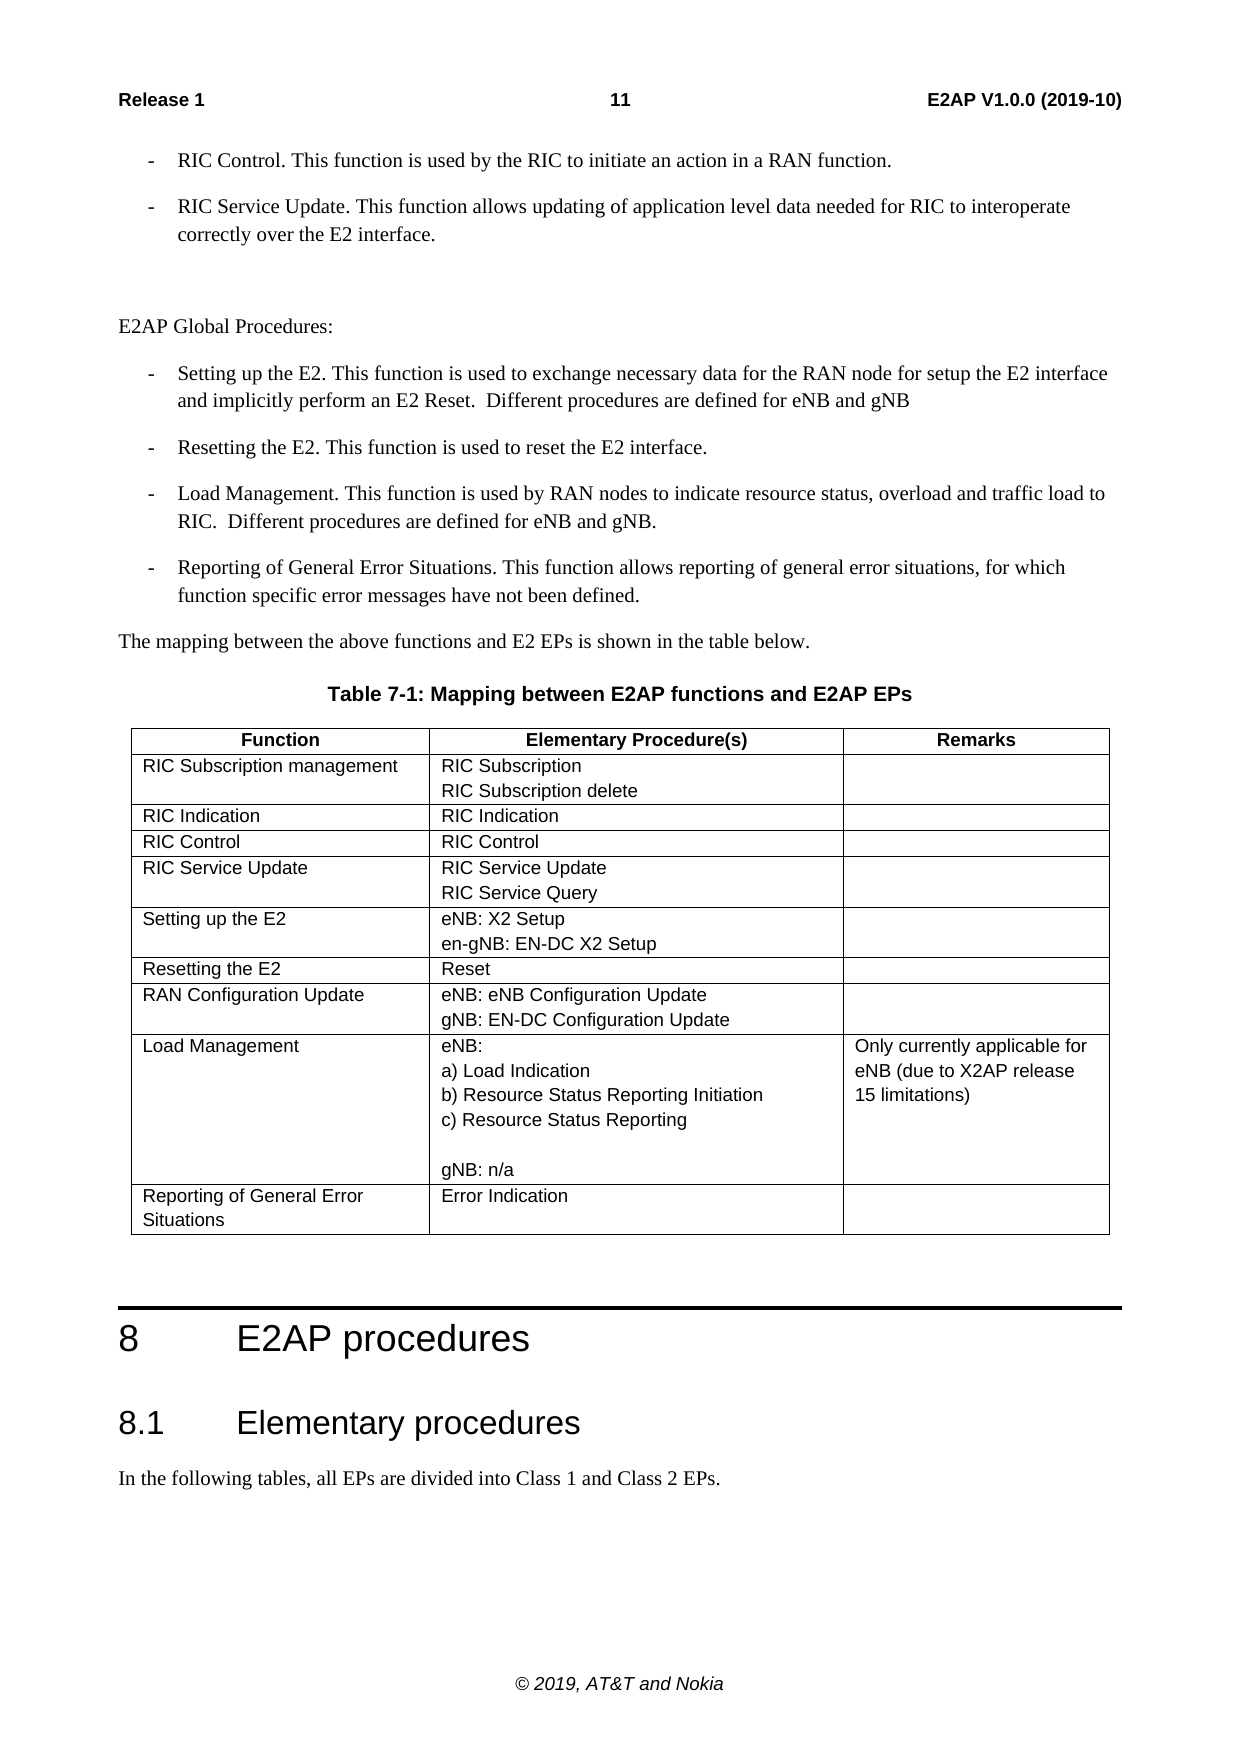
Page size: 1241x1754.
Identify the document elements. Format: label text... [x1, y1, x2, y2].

table_cell RIC Control [430, 831, 843, 856]
table_cell [844, 1185, 1109, 1234]
table_cell Reset [430, 958, 843, 983]
table_cell [844, 958, 1109, 983]
table_cell RIC Subscription management [132, 755, 429, 804]
table_header Function [132, 729, 429, 754]
table_cell eNB: a) Load Indication b) Resource Status Reporting Initiation c) Resource Status Reporting gNB: n/a [430, 1035, 843, 1183]
table_header Remarks [844, 729, 1109, 754]
table_cell [844, 831, 1109, 856]
text - Load Management. This function is used by RAN nodes to indicate resource status, overload and traffic load to RIC. Different procedures are defined for eNB and gNB. [148, 481, 1122, 533]
text - Reporting of General Error Situations. This function allows reporting of general error situations, for which function specific error messages have not been defined. [148, 555, 1122, 607]
table_cell RIC Indication [430, 805, 843, 830]
table_cell [844, 984, 1109, 1034]
text Table 7-1: Mapping between E2AP functions and E2AP EPs [118, 682, 1122, 706]
table_header Elementary Procedure(s) [430, 729, 843, 754]
table_cell Setting up the E2 [132, 908, 429, 957]
table_cell RIC Service Update RIC Service Query [430, 857, 843, 907]
text - RIC Service Update. This function allows updating of application level data needed for RIC to interoperate correctly over the E2 interface. [148, 194, 1122, 246]
subtitle 8 E2AP procedures [118, 1310, 1122, 1359]
text In the following tables, all EPs are divided into Class 1 and Class 2 EPs. [118, 1466, 1122, 1490]
table_cell eNB: X2 Setup en-gNB: EN-DC X2 Setup [430, 908, 843, 957]
table_cell [844, 908, 1109, 957]
table_cell RIC Indication [132, 805, 429, 830]
table_cell [844, 857, 1109, 907]
table_cell [844, 755, 1109, 804]
table_cell RIC Subscription RIC Subscription delete [430, 755, 843, 804]
table_cell eNB: eNB Configuration Update gNB: EN-DC Configuration Update [430, 984, 843, 1034]
table_cell Reporting of General Error Situations [132, 1185, 429, 1234]
table_cell Error Indication [430, 1185, 843, 1234]
text - Setting up the E2. This function is used to exchange necessary data for the RAN node for setup the E2 interface and implicitly perform an E2 Reset. Different procedures are defined for eNB and gNB [148, 361, 1122, 412]
text - RIC Control. This function is used by the RIC to initiate an action in a RAN function. [148, 148, 1122, 172]
subtitle 8.1 Elementary procedures [118, 1403, 1122, 1441]
text - Resetting the E2. This function is used to reset the E2 interface. [148, 435, 1122, 459]
table_cell RIC Service Update [132, 857, 429, 907]
table_cell [844, 805, 1109, 830]
table_cell Resetting the E2 [132, 958, 429, 983]
table_cell Load Management [132, 1035, 429, 1183]
table_cell Only currently applicable for eNB (due to X2AP release 15 limitations) [844, 1035, 1109, 1183]
table_cell RIC Control [132, 831, 429, 856]
text The mapping between the above functions and E2 EPs is shown in the table below. [118, 629, 1122, 653]
table_cell RAN Configuration Update [132, 984, 429, 1034]
text E2AP Global Procedures: [118, 314, 1122, 338]
